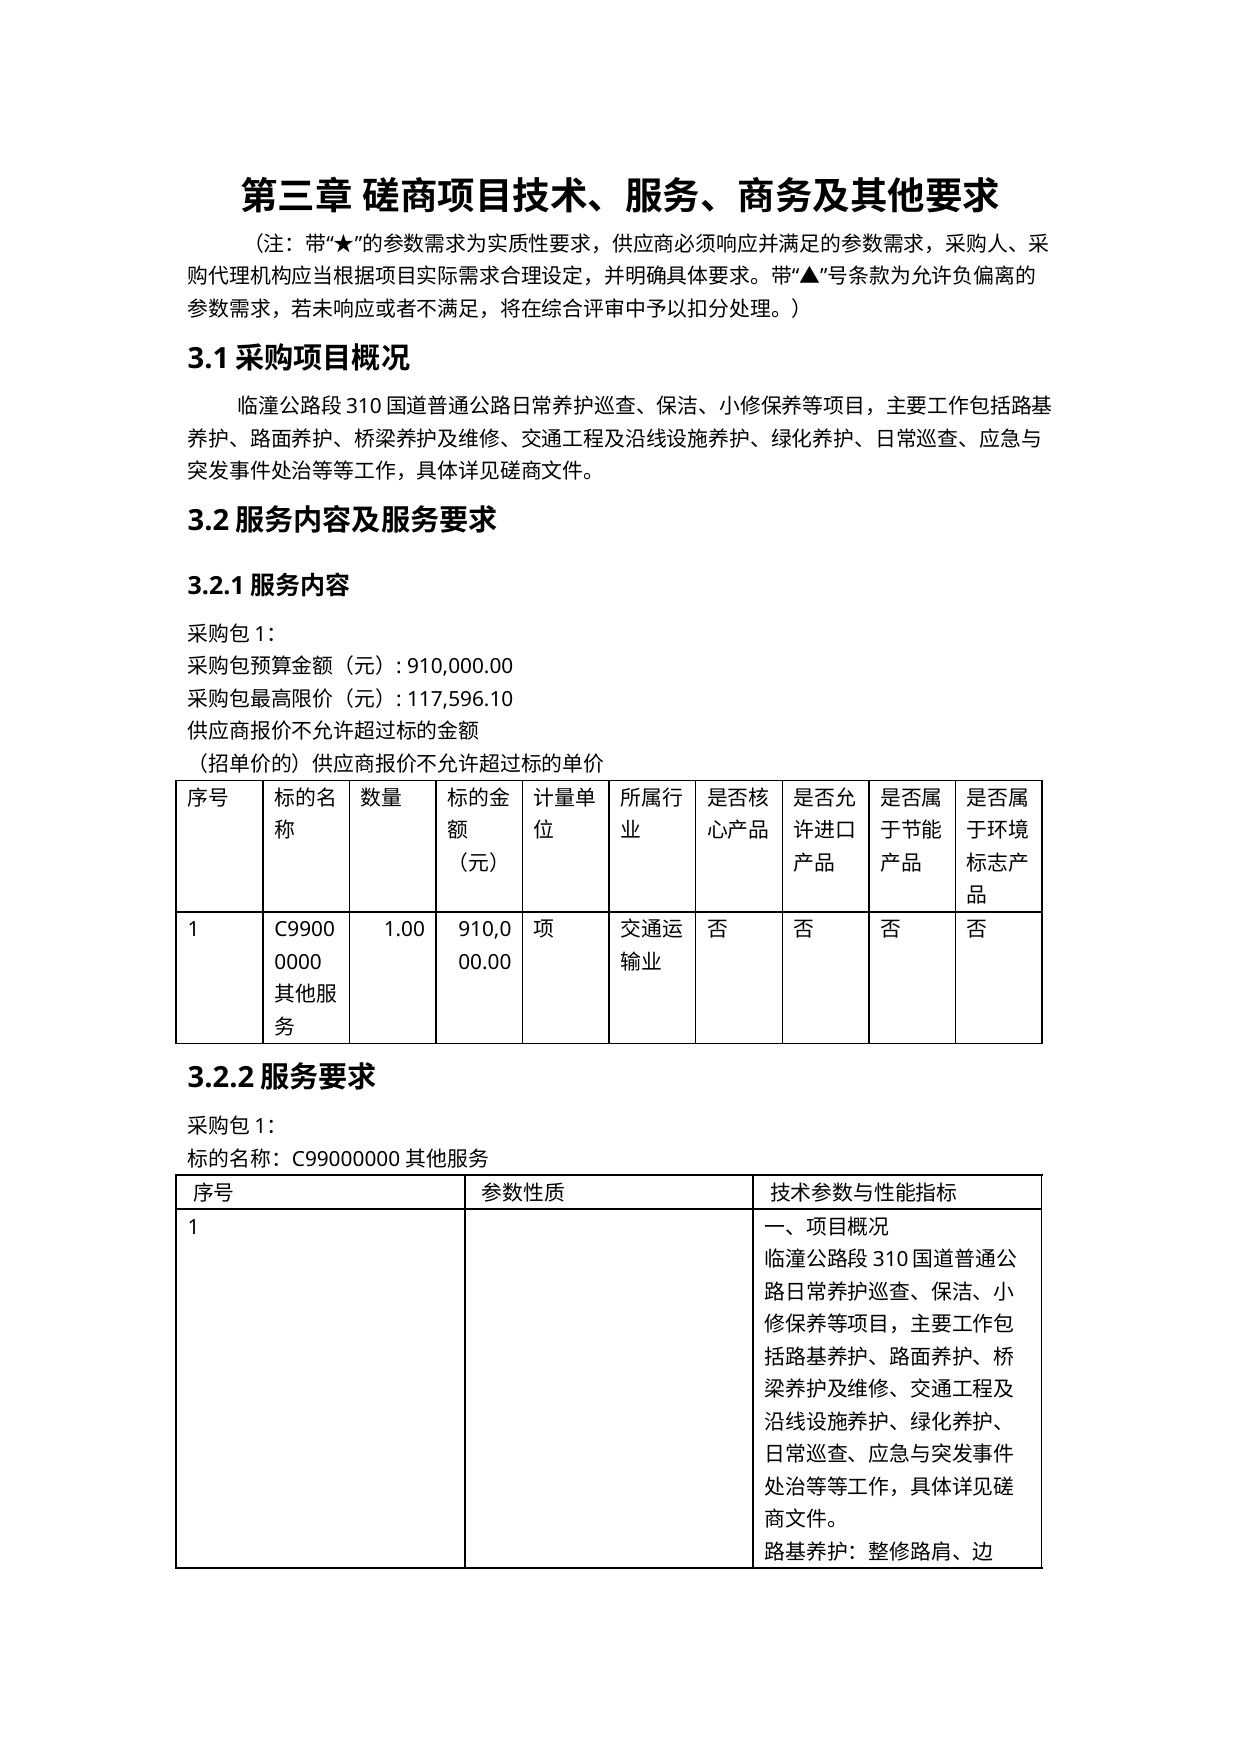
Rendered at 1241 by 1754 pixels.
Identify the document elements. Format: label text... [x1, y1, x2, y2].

table_cell 1 [177, 1210, 464, 1567]
text 采购包预算金额（元）: 910,000.00 [187, 649, 1053, 682]
table_cell 否 [696, 913, 782, 1043]
table_cell 否 [870, 913, 955, 1043]
text 采购包1： [187, 1109, 1053, 1142]
table_cell 910,000.00 [437, 913, 522, 1043]
table_cell 项 [523, 913, 608, 1043]
text 临潼公路段310国道普通公路日常养护巡查、保洁、小修保养等项目，主要工作包括路基养护、路面养护、桥梁养护及维修、交通工程及沿线设施养护、绿化养护、日常巡查、应急与突发事件处治等等工作，具体详见磋商文件。 [187, 389, 1053, 487]
table_cell [466, 1210, 752, 1567]
text 3.2服务内容及服务要求 [187, 487, 1053, 552]
table_header 是否属于节能产品 [870, 781, 955, 911]
table_header 是否属于环境标志产品 [956, 781, 1041, 911]
text 采购包最高限价（元）: 117,596.10 [187, 682, 1053, 714]
table_header 序号 [177, 1176, 464, 1208]
table_header 数量 [350, 781, 435, 911]
text 第三章 磋商项目技术、服务、商务及其他要求 [187, 162, 1053, 227]
text （招单价的）供应商报价不允许超过标的单价 [187, 747, 1053, 779]
text （注：带“★”的参数需求为实质性要求，供应商必须响应并满足的参数需求，采购人、采购代理机构应当根据项目实际需求合理设定，并明确具体要求。带“▲”号条款为允许负偏离的参数需求，若未响应或者不满足，将在综合评审中予以扣分处理。） [187, 227, 1053, 324]
text 供应商报价不允许超过标的金额 [187, 714, 1053, 747]
table_cell 否 [783, 913, 868, 1043]
table_header 计量单位 [523, 781, 608, 911]
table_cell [754, 1210, 1041, 1567]
table_cell C99000000 其他服务 [264, 913, 349, 1043]
table_cell 否 [956, 913, 1041, 1043]
table_header 标的金额 （元） [437, 781, 522, 911]
table_cell 1 [177, 913, 262, 1043]
table_header 标的名称 [264, 781, 349, 911]
table_header 是否允许进口产品 [783, 781, 868, 911]
table_cell 1.00 [350, 913, 435, 1043]
text 3.1采购项目概况 [187, 324, 1053, 389]
table_header 参数性质 [466, 1176, 752, 1208]
table_header 所属行业 [610, 781, 695, 911]
table_cell 交通运输业 [610, 913, 695, 1043]
table_header 技术参数与性能指标 [754, 1176, 1041, 1208]
text 采购包1： [187, 617, 1053, 649]
table_header 序号 [177, 781, 262, 911]
text 标的名称：C99000000 其他服务 [187, 1142, 1053, 1174]
text 3.2.2服务要求 [187, 1044, 1053, 1109]
table_header 是否核心产品 [696, 781, 782, 911]
text 3.2.1服务内容 [187, 552, 1053, 617]
